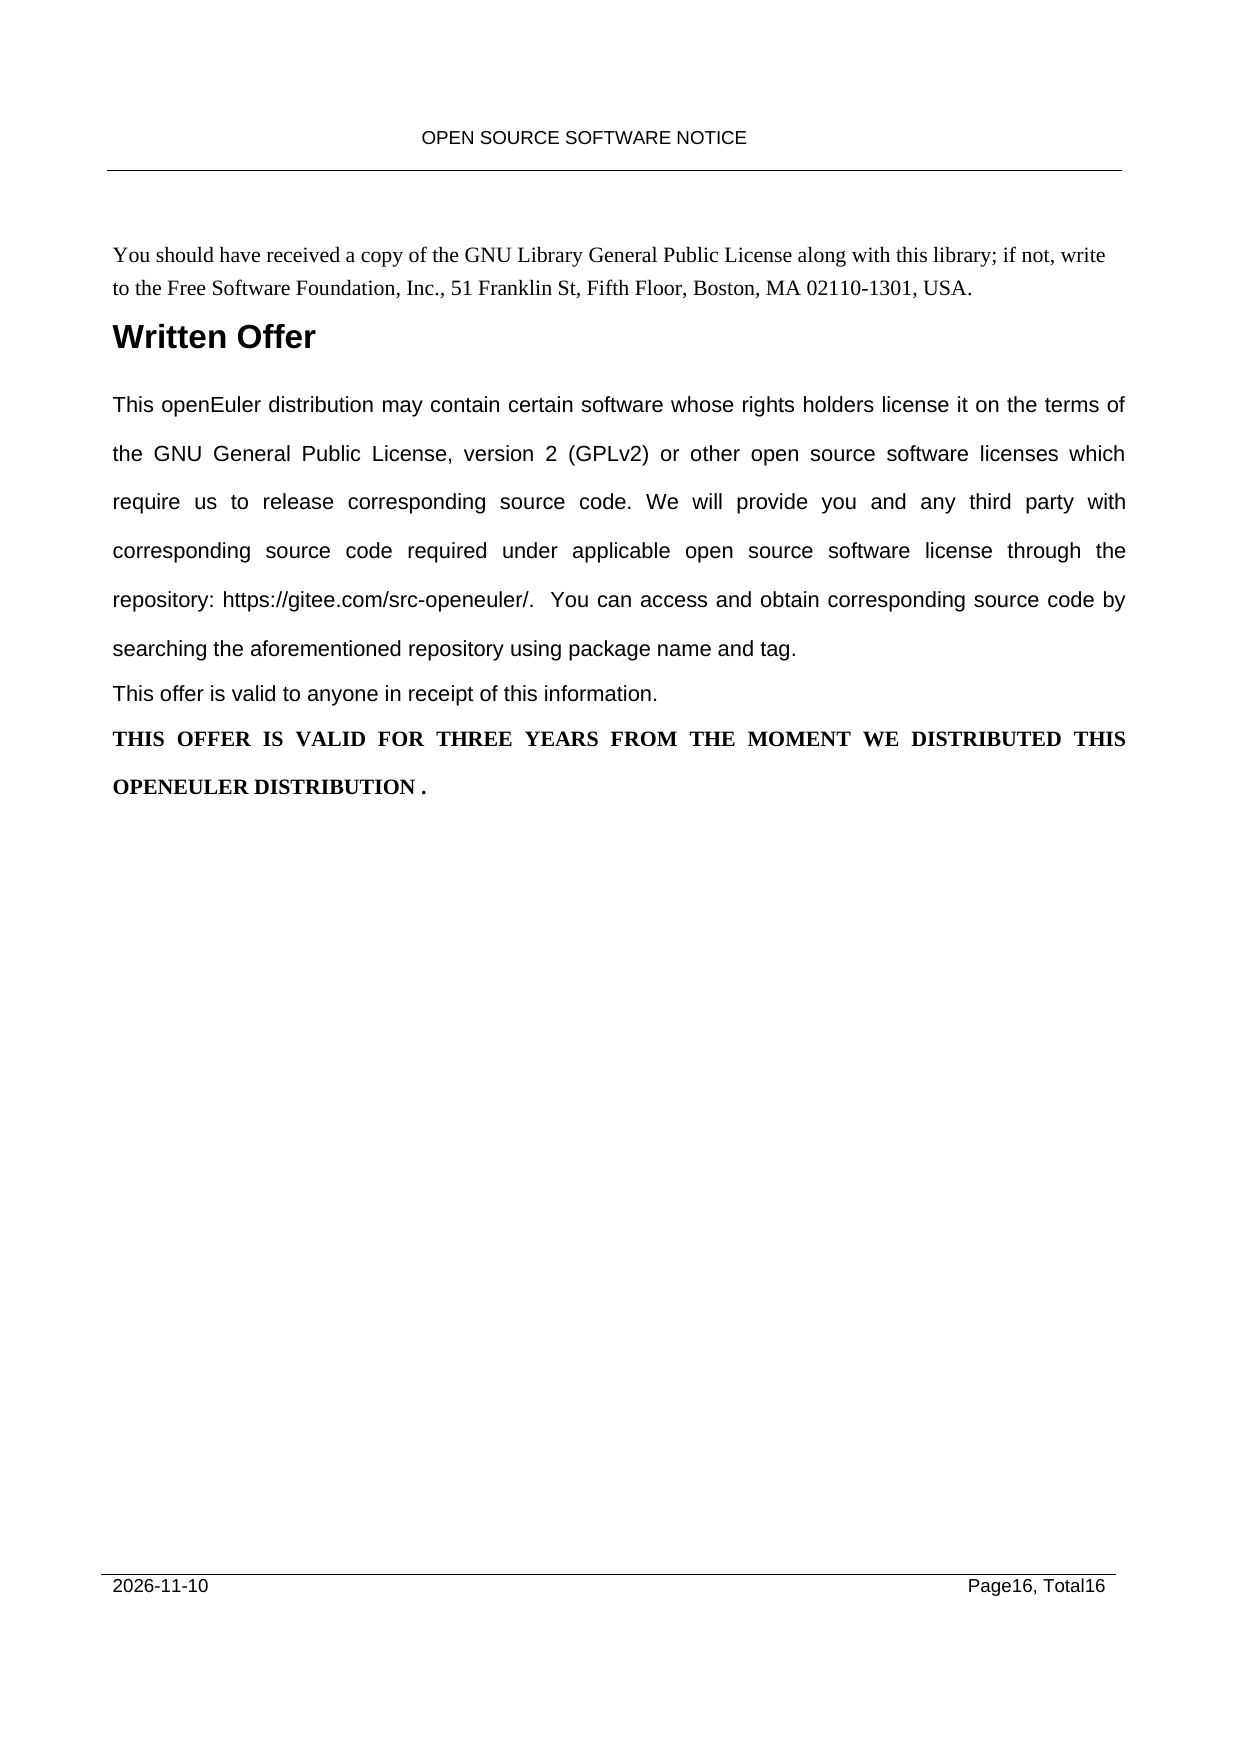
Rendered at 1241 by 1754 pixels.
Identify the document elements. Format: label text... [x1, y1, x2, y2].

text This openEuler distribution may contain certain software whose rights holders license it on the terms of the GNU General Public License, version 2 (GPLv2) or other open source software licenses which require us to release corresponding source code. We will provide you and any third party with corresponding source code required under applicable open source software license through the repository: https://gitee.com/src-openeuler/. You can access and obtain corresponding source code by searching the aforementioned repository using package name and tag. [112, 388, 1128, 664]
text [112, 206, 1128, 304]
text Written Offer [112, 304, 1128, 369]
text This offer is valid to anyone in receipt of this information. [112, 677, 1128, 709]
text THIS OFFER IS VALID FOR THREE YEARS FROM THE MOMENT WE DISTRIBUTED THIS OPENEULER DISTRIBUTION . [112, 722, 1128, 803]
